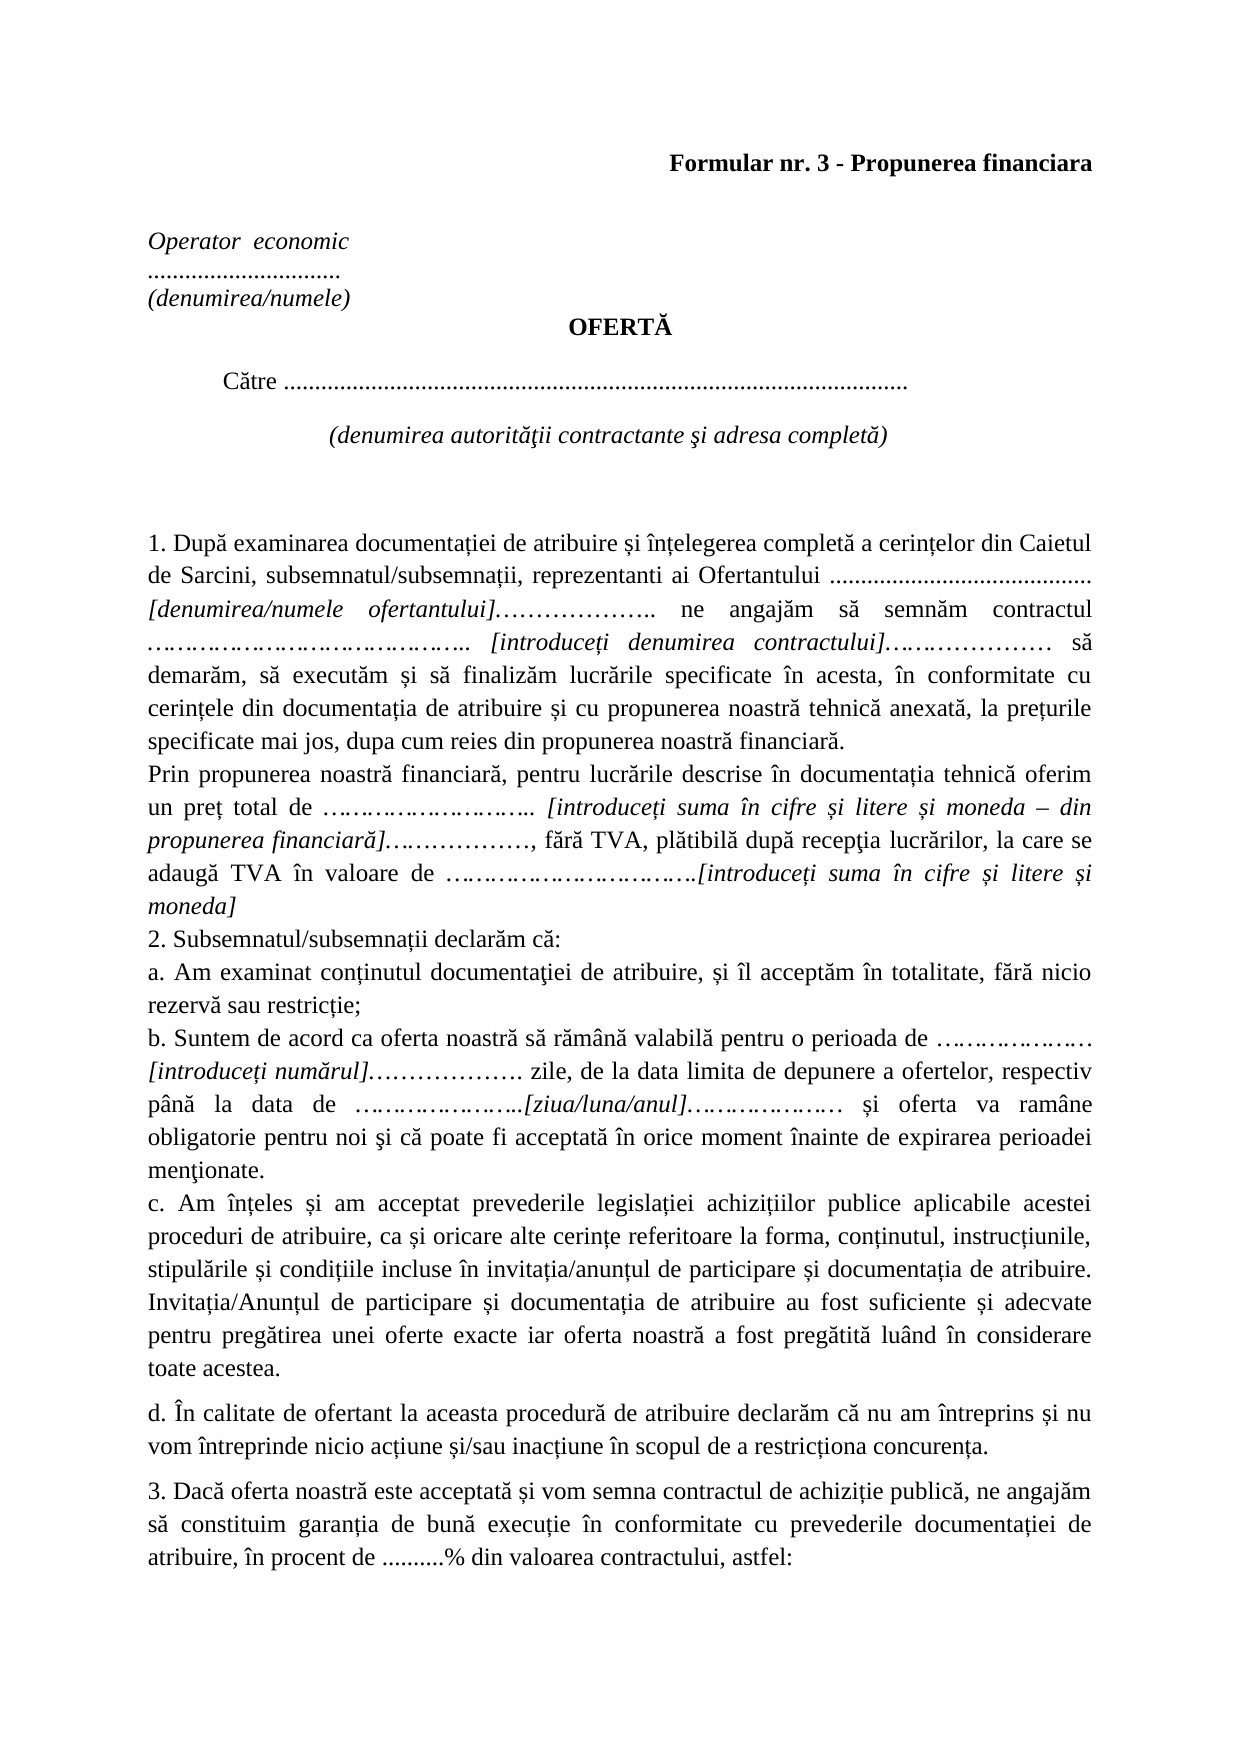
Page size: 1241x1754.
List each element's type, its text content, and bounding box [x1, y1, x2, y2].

text a. Am examinat conținutul documentaţiei de atribuire, și îl acceptăm în totalitate, fără nicio rezervă sau restricție; [148, 957, 1093, 1019]
text Prin propunerea noastră financiară, pentru lucrările descrise în documentația tehnică oferim un preț total de ……………………….. [introduceți suma în cifre și litere și moneda – din propunerea financiară]………………, fără TVA, plătibilă după recepţia lucrărilor, la care se adaugă TVA în valoare de …………………………….[introduceți suma în cifre și litere și moneda] [148, 759, 1093, 919]
text ............................... [148, 255, 1093, 283]
text b. Suntem de acord ca oferta noastră să rămână valabilă pentru o perioada de …………………[introduceți numărul]………………. zile, de la data limita de depunere a ofertelor, respectiv până la data de …………………..[ziua/luna/anul]………………… și oferta va ramâne obligatorie pentru noi şi că poate fi acceptată în orice moment înainte de expirarea perioadei menţionate. [148, 1023, 1093, 1184]
text (denumirea autorităţii contractante şi adresa completă) [223, 420, 1093, 449]
text c. Am înțeles și am acceptat prevederile legislației achizițiilor publice aplicabile acestei proceduri de atribuire, ca și oricare alte cerințe referitoare la forma, conținutul, instrucțiunile, stipulările și condițiile incluse în invitația/anunțul de participare și documentația de atribuire. Invitația/Anunțul de participare și documentația de atribuire au fost suficiente și adecvate pentru pregătirea unei oferte exacte iar oferta noastră a fost pregătită luând în considerare toate acestea. [148, 1188, 1093, 1382]
text 1. După examinarea documentației de atribuire și înțelegerea completă a cerințelor din Caietul de Sarcini, subsemnatul/subsemnații, reprezentanti ai Ofertantului .......................................... [denumirea/numele ofertantului]……………….. ne angajăm să semnăm contractul …………………………………….. [introduceți denumirea contractului]………………… să demarăm, să executăm și să finalizăm lucrările specificate în acesta, în conformitate cu cerințele din documentația de atribuire și cu propunerea noastră tehnică anexată, la prețurile specificate mai jos, dupa cum reies din propunerea noastră financiară. [148, 528, 1093, 754]
text 3. Dacă oferta noastră este acceptată și vom semna contractul de achiziție publică, ne angajăm să constituim garanția de bună execuție în conformitate cu prevederile documentației de atribuire, în procent de ..........% din valoarea contractului, astfel: [148, 1476, 1093, 1571]
text OFERTĂ [148, 312, 1093, 341]
text 2. Subsemnatul/subsemnații declarăm că: [148, 924, 1093, 953]
text d. În calitate de ofertant la aceasta procedură de atribuire declarăm că nu am întreprins și nu vom întreprinde nicio acțiune și/sau inacțiune în scopul de a restricționa concurența. [148, 1398, 1093, 1460]
text Formular nr. 3 - Propunerea financiara [148, 148, 1093, 176]
text Operator economic [148, 226, 1093, 255]
text Către .................................................................................................... [148, 366, 1093, 395]
text (denumirea/numele) [148, 283, 1093, 312]
